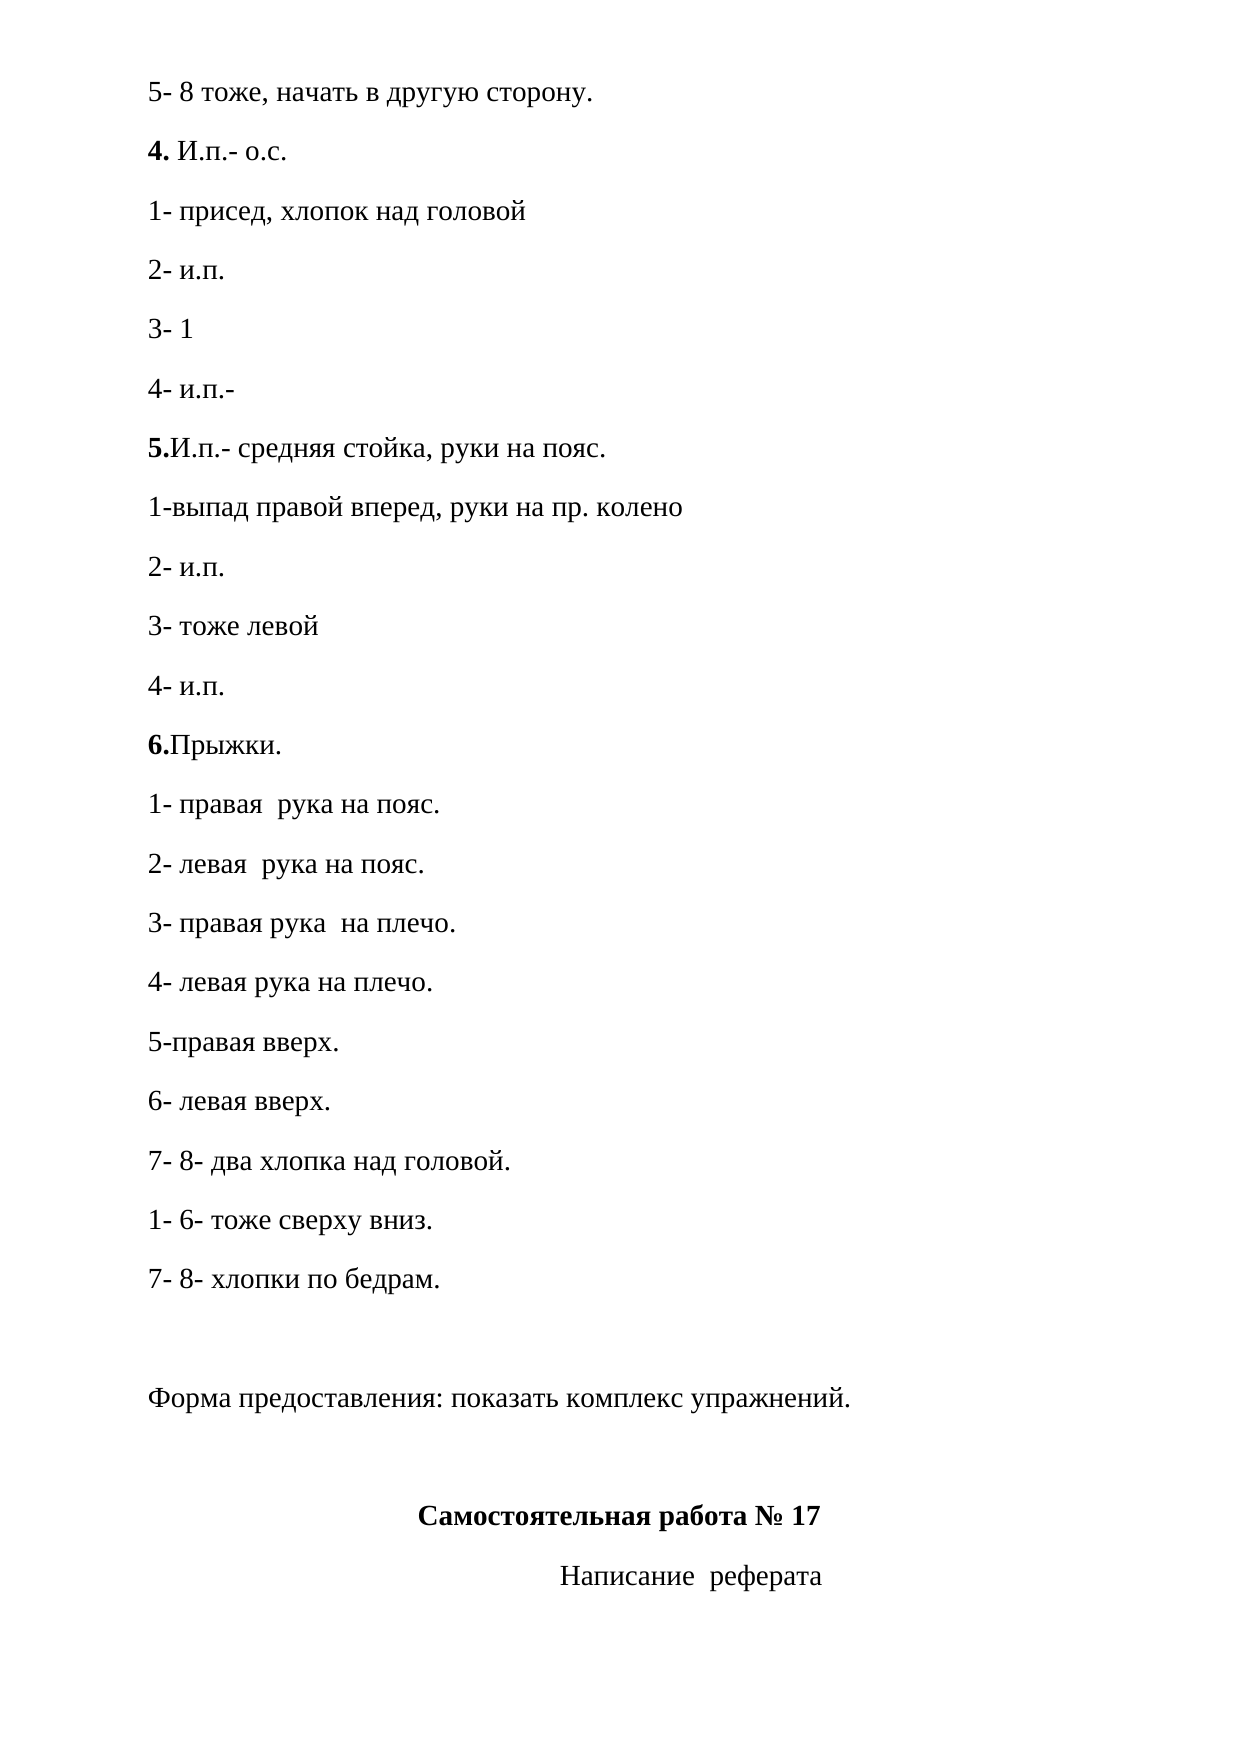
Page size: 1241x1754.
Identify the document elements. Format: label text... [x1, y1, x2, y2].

text 2- и.п. [148, 252, 1152, 286]
text Форма предоставления: показать комплекс упражнений. [148, 1380, 1152, 1414]
text 4. И.п.- о.с. [148, 133, 1152, 167]
text 3- тоже левой [148, 608, 1152, 642]
text Самостоятельная работа № 17 [148, 1498, 1152, 1532]
text 7- 8- хлопки по бедрам. [148, 1261, 1152, 1295]
text 1- 6- тоже сверху вниз. [148, 1202, 1152, 1236]
text 4- и.п.- [148, 371, 1152, 404]
text 2- и.п. [148, 549, 1152, 582]
text 1- присед, хлопок над головой [148, 193, 1152, 226]
text Написание реферата [148, 1558, 1152, 1591]
text 3- правая рука на плечо. [148, 905, 1152, 939]
text 1-выпад правой вперед, руки на пр. колено [148, 489, 1152, 523]
text 5.И.п.- средняя стойка, руки на пояс. [148, 430, 1152, 464]
text 5-правая вверх. [148, 1024, 1152, 1057]
text 6- левая вверх. [148, 1083, 1152, 1117]
text 7- 8- два хлопка над головой. [148, 1143, 1152, 1176]
text 1- правая рука на пояс. [148, 786, 1152, 820]
text 5- 8 тоже, начать в другую сторону. [148, 74, 1152, 107]
text 4- и.п. [148, 668, 1152, 701]
text 3- 1 [148, 311, 1152, 345]
text 4- левая рука на плечо. [148, 964, 1152, 998]
text 2- левая рука на пояс. [148, 846, 1152, 879]
text 6.Прыжки. [148, 727, 1152, 761]
